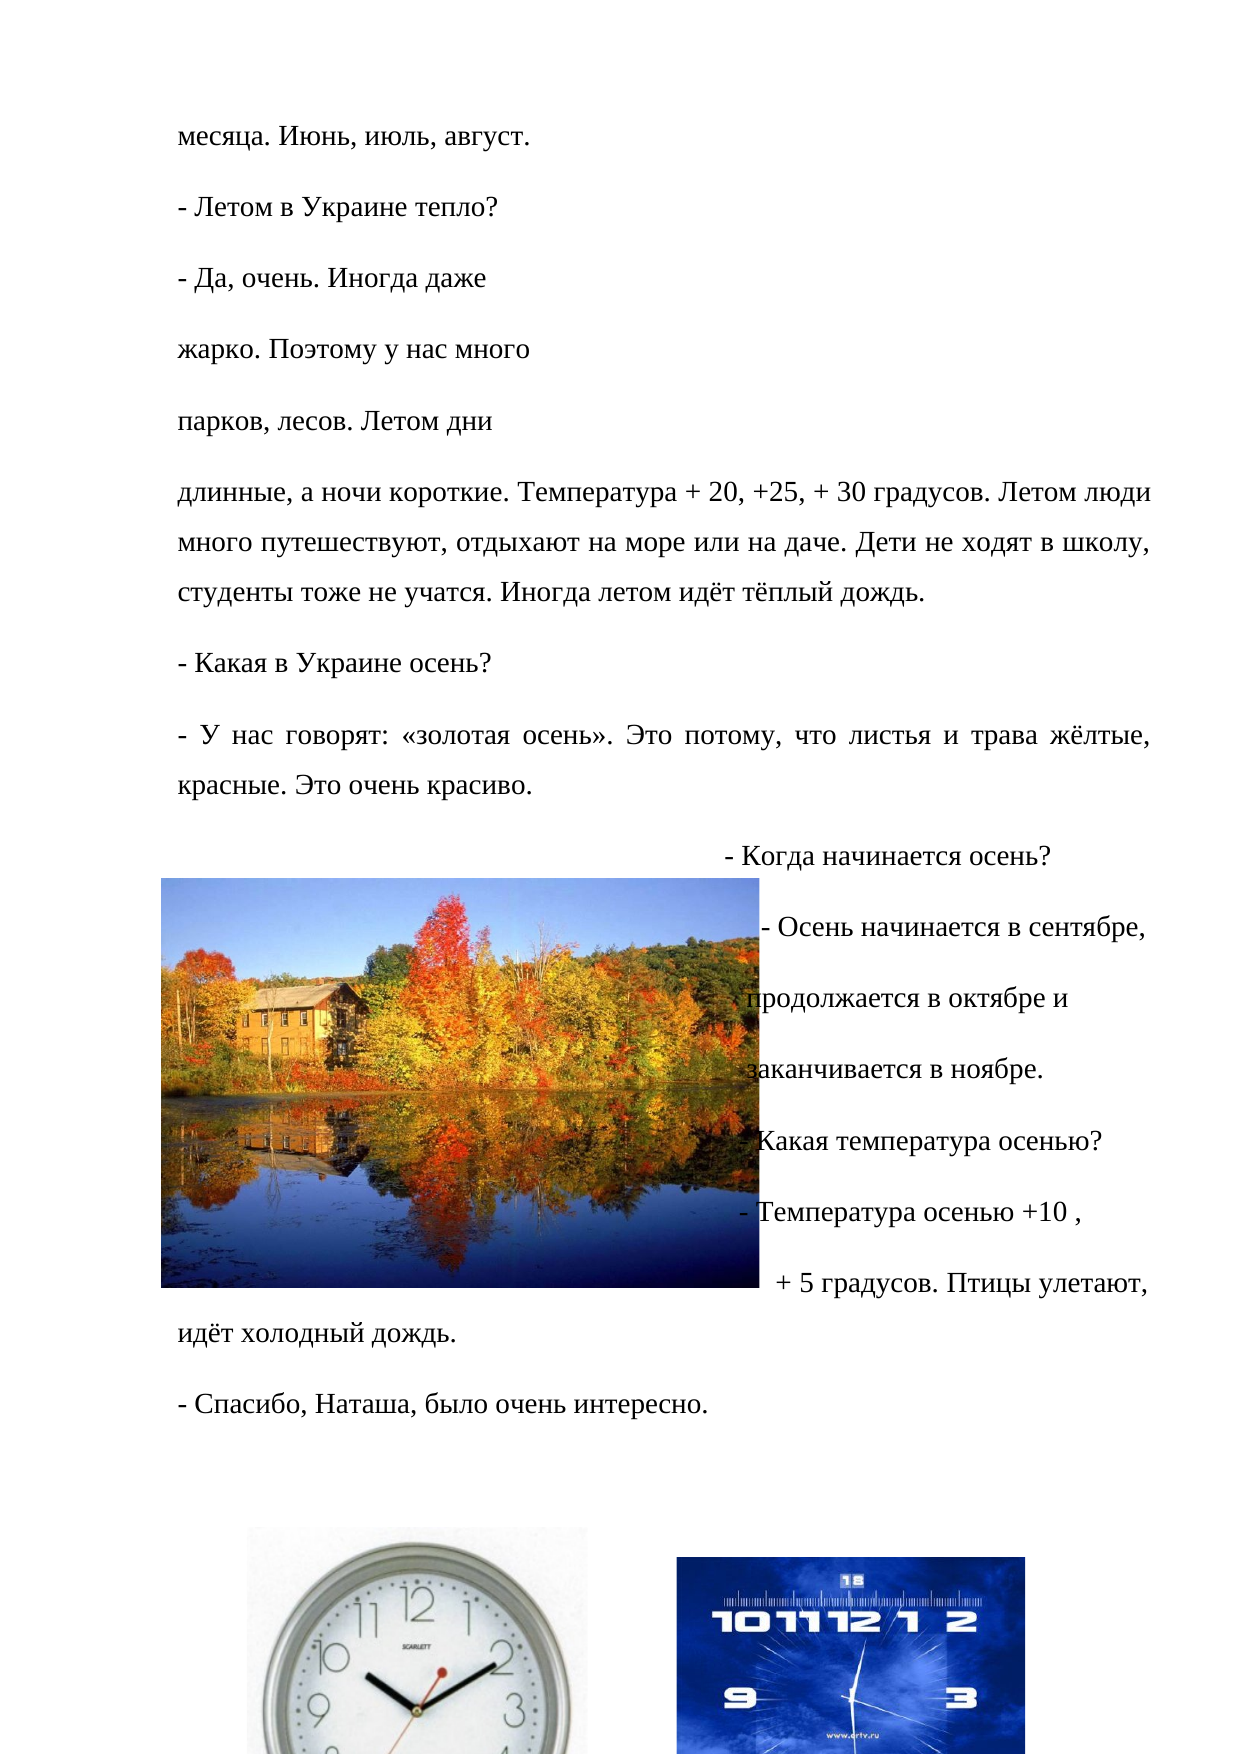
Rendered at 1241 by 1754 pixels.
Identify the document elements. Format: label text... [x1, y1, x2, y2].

text месяца. Июнь, июль, август. [177, 118, 1152, 152]
text продолжается в октябре и [177, 981, 1152, 1014]
text - У нас говорят: «золотая осень». Это потому, что листья и трава жёлтые, красные. Это очень красиво. [177, 717, 1152, 801]
text парков, лесов. Летом дни [177, 403, 1152, 436]
text - Когда начинается осень? [177, 838, 1152, 872]
text - Температура осенью +10 , [177, 1194, 1152, 1227]
text длинные, а ночи короткие. Температура + 20, +25, + 30 градусов. Летом люди много путешествуют, отдыхают на море или на даче. Дети не ходят в школу, студенты тоже не учатся. Иногда летом идёт тёплый дождь. [177, 474, 1152, 608]
text жарко. Поэтому у нас много [177, 332, 1152, 365]
text заканчивается в ноябре. [177, 1052, 1152, 1085]
text - Спасибо, Наташа, было очень интересно. [177, 1387, 1152, 1420]
picture [676, 1557, 1025, 1754]
text - Какая температура осенью? [177, 1123, 1152, 1156]
picture [246, 1527, 588, 1754]
text - Осень начинается в сентябре, [177, 909, 1152, 943]
text - Да, очень. Иногда даже [177, 260, 1152, 294]
text - Летом в Украине тепло? [177, 189, 1152, 223]
text - Какая в Украине осень? [177, 646, 1152, 679]
text + 5 градусов. Птицы улетают, идёт холодный дождь. [177, 1265, 1152, 1349]
picture [161, 878, 760, 1288]
